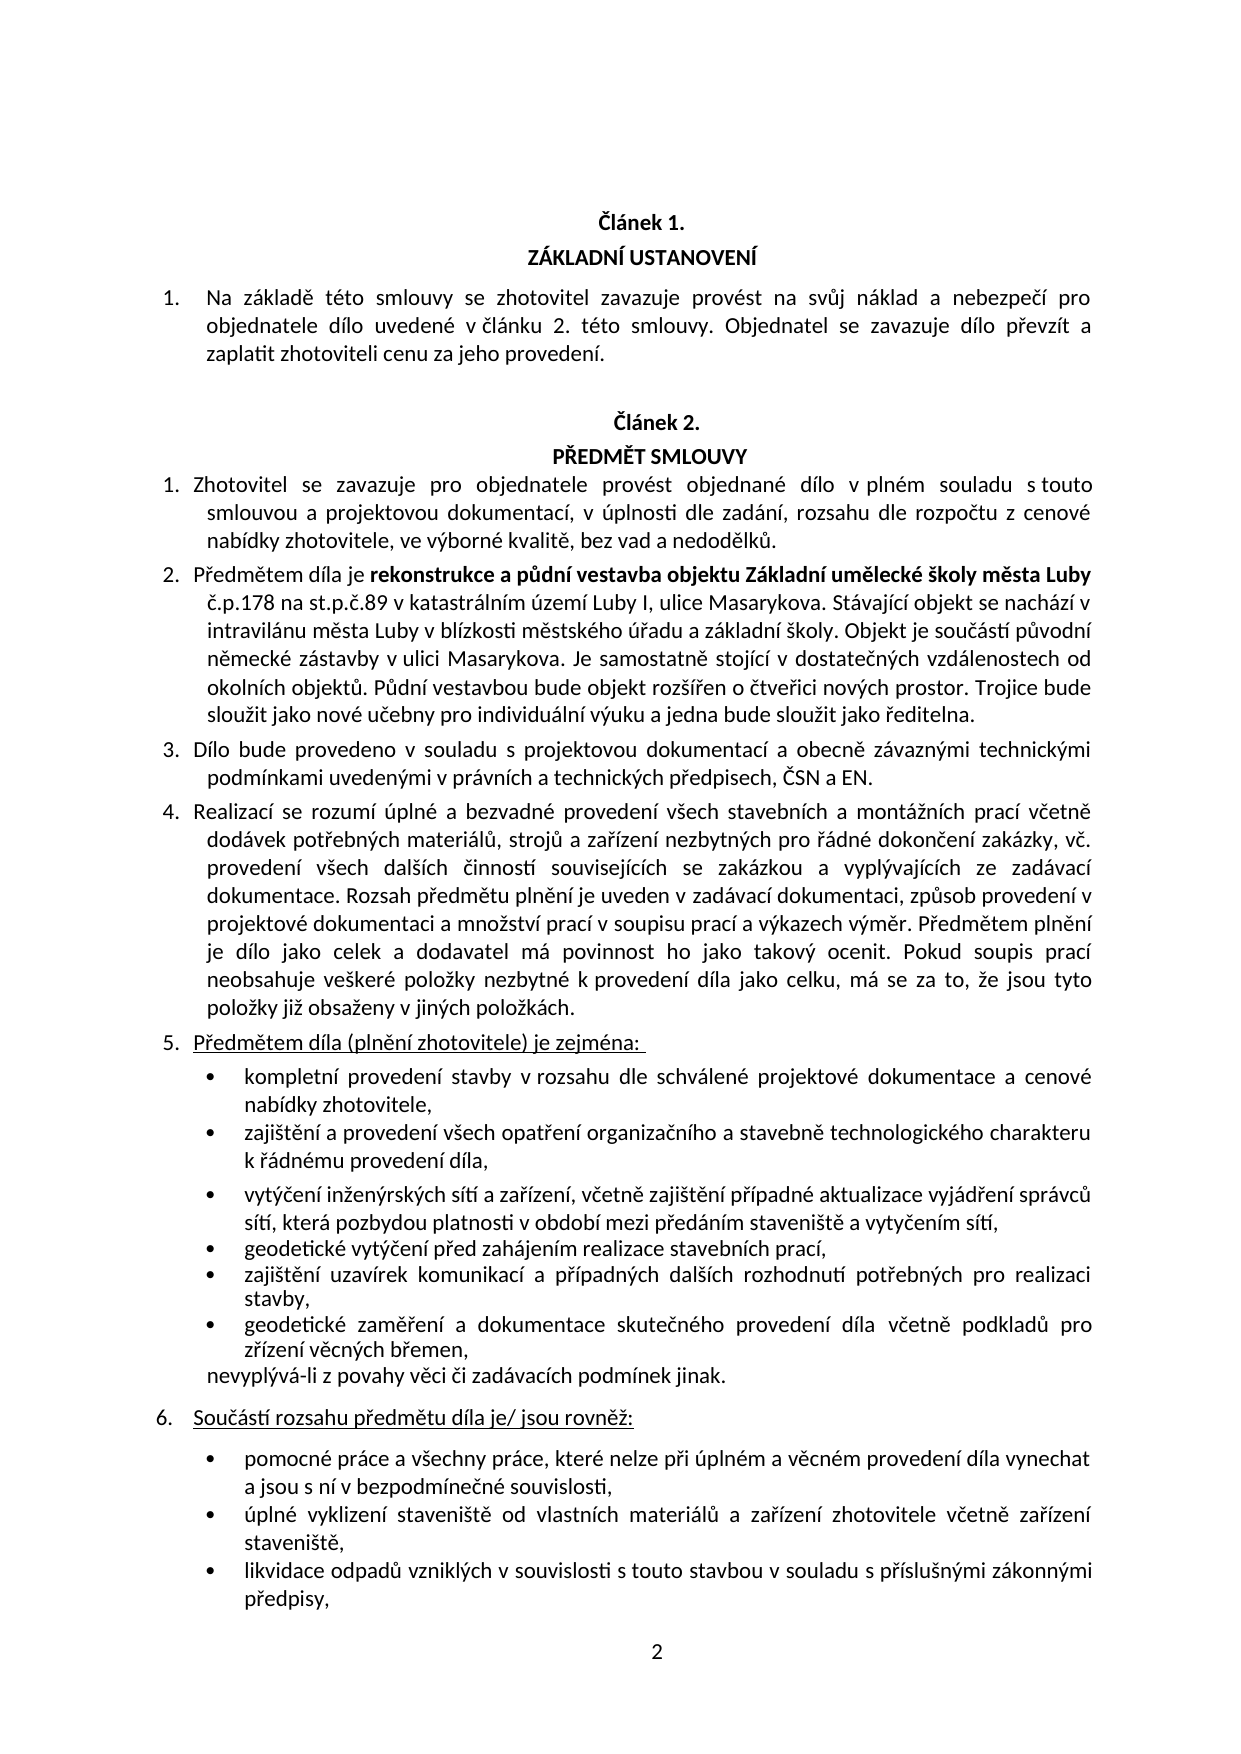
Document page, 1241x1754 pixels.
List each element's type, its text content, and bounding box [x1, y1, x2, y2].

list likvidace odpadů vzniklých v souvislosti s touto stavbou v souladu s příslušnými zákonnými předpisy, [207, 1556, 1093, 1612]
list Předmětem díla (plnění zhotovitele) je zejména: [162, 1028, 1093, 1056]
list Dílo bude provedeno v souladu s projektovou dokumentací a obecně závaznými technickými podmínkami uvedenými v právních a technických předpisech, ČSN a EN. [162, 735, 1093, 791]
subtitle Článek 2. [118, 408, 1093, 436]
list geodetické vytýčení před zahájením realizace stavebních prací, [207, 1236, 1093, 1262]
list geodetické zaměření a dokumentace skutečného provedení díla včetně podkladů pro zřízení věcných břemen, [207, 1313, 1093, 1363]
list pomocné práce a všechny práce, které nelze při úplném a věcném provedení díla vynechat a jsou s ní v bezpodmínečné souvislosti, [207, 1444, 1093, 1500]
list Zhotovitel se zavazuje pro objednatele provést objednané dílo v plném souladu s touto smlouvou a projektovou dokumentací, v úplnosti dle zadání, rozsahu dle rozpočtu z cenové nabídky zhotovitele, ve výborné kvalitě, bez vad a nedodělků. [162, 470, 1093, 554]
list Předmětem díla je rekonstrukce a půdní vestavba objektu Základní umělecké školy města Luby č.p.178 na st.p.č.89 v katastrálním území Luby I, ulice Masarykova. Stávající objekt se nachází v intravilánu města Luby v blízkosti městského úřadu a základní školy. Objekt je součástí původní německé zástavby v ulici Masarykova. Je samostatně stojící v dostatečných vzdálenostech od okolních objektů. Půdní vestavbou bude objekt rozšířen o čtveřici nových prostor. Trojice bude sloužit jako nové učebny pro individuální výuku a jedna bude sloužit jako ředitelna. [162, 561, 1093, 729]
list vytýčení inženýrských sítí a zařízení, včetně zajištění případné aktualizace vyjádření správců sítí, která pozbydou platnosti v období mezi předáním staveniště a vytyčením sítí, [207, 1180, 1093, 1236]
list úplné vyklizení staveniště od vlastních materiálů a zařízení zhotovitele včetně zařízení staveniště, [207, 1500, 1093, 1556]
text nevyplývá-li z povahy věci či zadávacích podmínek jinak. [207, 1363, 1093, 1389]
list zajištění a provedení všech opatření organizačního a stavebně technologického charakteru k řádnému provedení díla, [207, 1118, 1093, 1174]
text PŘEDMĚT SMLOUVY [118, 442, 1093, 470]
list Na základě této smlouvy se zhotovitel zavazuje provést na svůj náklad a nebezpečí pro objednatele dílo uvedené v článku 2. této smlouvy. Objednatel se zavazuje dílo převzít a zaplatit zhotoviteli cenu za jeho provedení. [162, 283, 1093, 367]
list kompletní provedení stavby v rozsahu dle schválené projektové dokumentace a cenové nabídky zhotovitele, [207, 1062, 1093, 1118]
list Realizací se rozumí úplné a bezvadné provedení všech stavebních a montážních prací včetně dodávek potřebných materiálů, strojů a zařízení nezbytných pro řádné dokončení zakázky, vč. provedení všech dalších činností souvisejících se zakázkou a vyplývajících ze zadávací dokumentace. Rozsah předmětu plnění je uveden v zadávací dokumentaci, způsob provedení v projektové dokumentaci a množství prací v soupisu prací a výkazech výměr. Předmětem plnění je dílo jako celek a dodavatel má povinnost ho jako takový ocenit. Pokud soupis prací neobsahuje veškeré položky nezbytné k provedení díla jako celku, má se za to, že jsou tyto položky již obsaženy v jiných položkách. [162, 797, 1093, 1021]
list Součástí rozsahu předmětu díla je/ jsou rovněž: [156, 1403, 1093, 1431]
text Základní ustanovení [118, 243, 1093, 271]
list zajištění uzavírek komunikací a případných dalších rozhodnutí potřebných pro realizaci stavby, [207, 1262, 1093, 1313]
